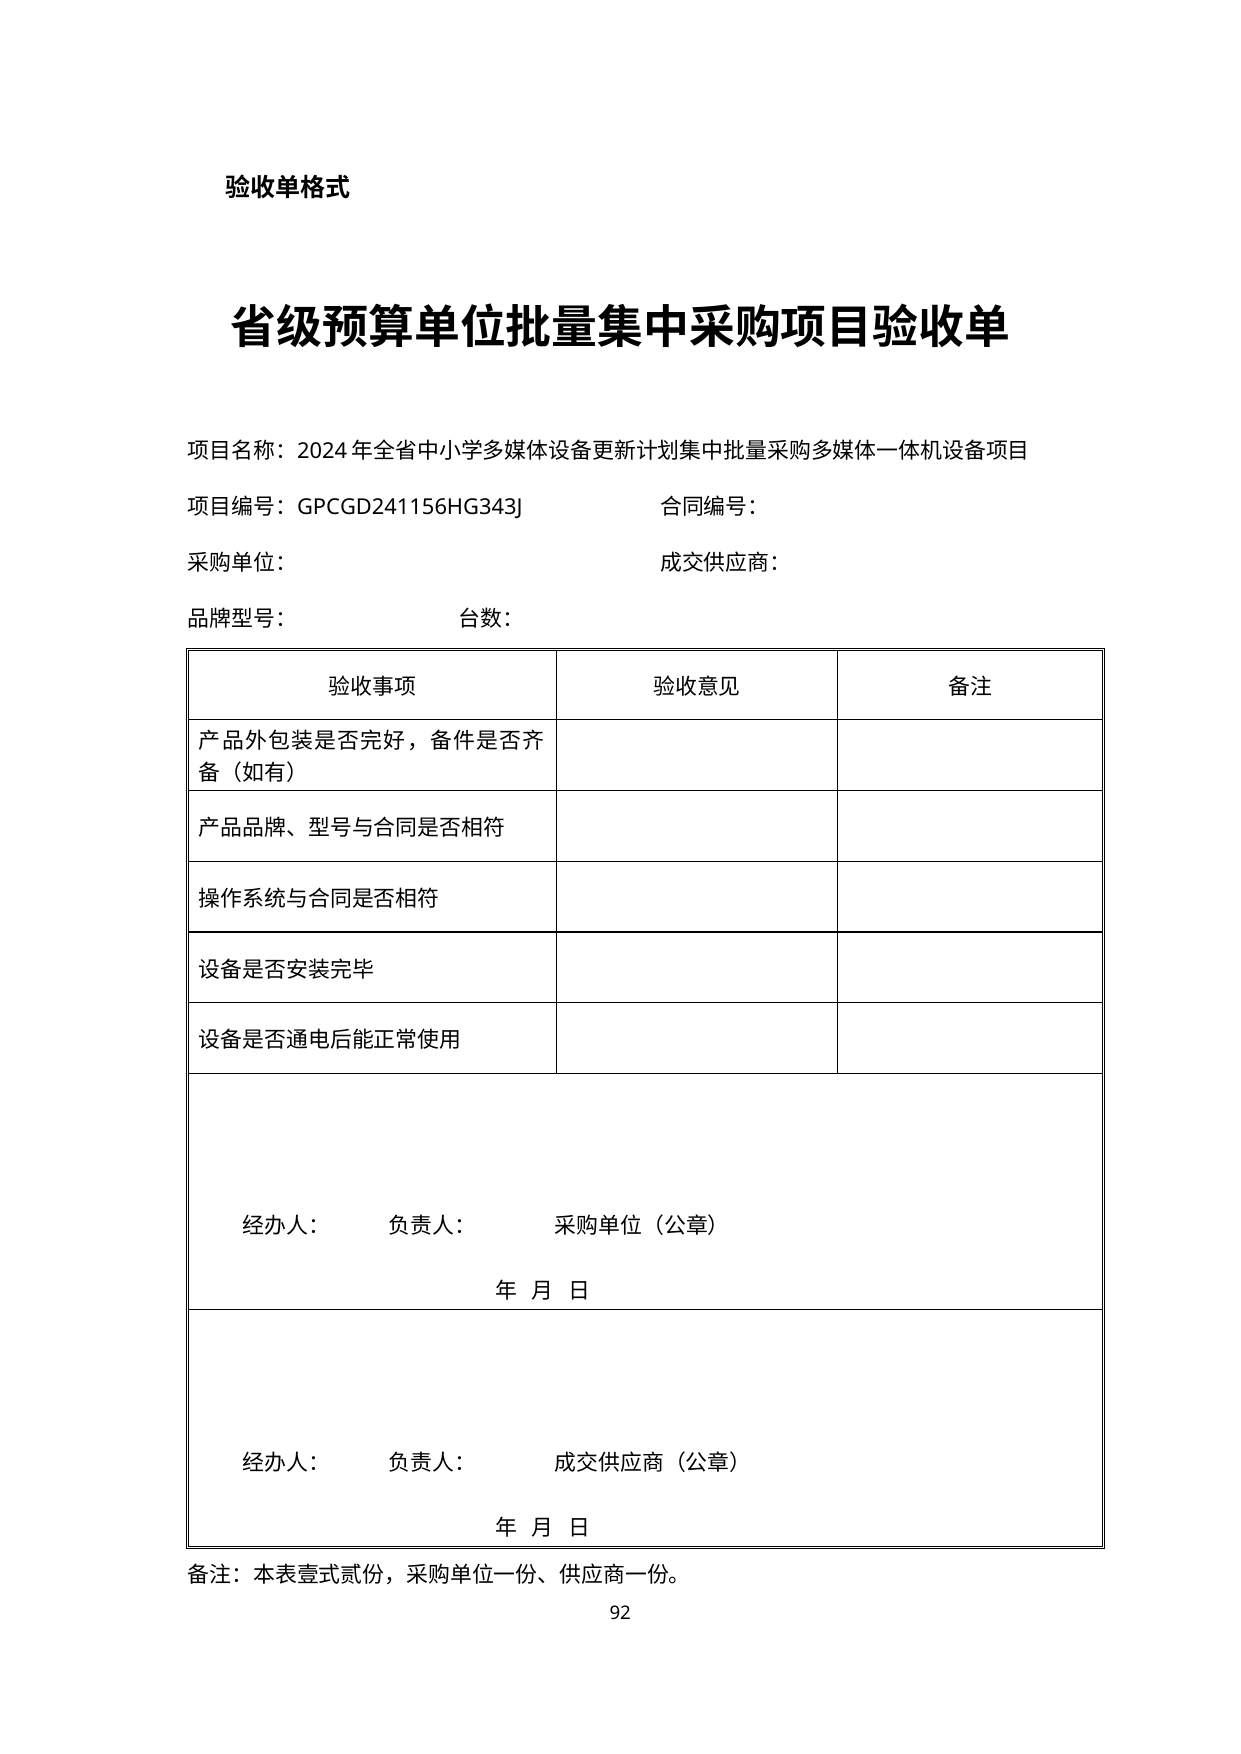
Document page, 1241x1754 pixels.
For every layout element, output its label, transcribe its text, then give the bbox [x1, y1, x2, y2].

table_cell 经办人： 负责人： 成交供应商（公章） 年 月 日 [189, 1310, 1102, 1546]
table_cell [838, 1003, 1102, 1073]
text 省级预算单位批量集中采购项目验收单 [187, 275, 1053, 373]
table_cell 设备是否通电后能正常使用 [189, 1003, 556, 1073]
table_cell 产品品牌、型号与合同是否相符 [189, 791, 556, 861]
table_cell [557, 791, 837, 861]
table_cell 操作系统与合同是否相符 [189, 862, 556, 931]
table_cell [557, 720, 837, 790]
table_cell [838, 791, 1102, 861]
table_header 备注 [838, 651, 1102, 719]
text 项目编号：GPCGD241156HG343J 合同编号： [187, 489, 1053, 521]
table_cell [557, 1003, 837, 1073]
subtitle 验收单格式 [225, 168, 1053, 204]
text 品牌型号： 台数： [187, 601, 1053, 632]
table_cell [557, 862, 837, 931]
text 备注：本表壹式贰份，采购单位一份、供应商一份。 [187, 1557, 1053, 1589]
text 采购单位： 成交供应商： [187, 545, 1053, 577]
table_cell [838, 720, 1102, 790]
table_cell [557, 933, 837, 1002]
table_header 验收事项 [189, 651, 556, 719]
table_cell 设备是否安装完毕 [189, 933, 556, 1002]
table_cell 经办人： 负责人： 采购单位（公章） 年 月 日 [189, 1074, 1102, 1309]
text 项目名称：2024年全省中小学多媒体设备更新计划集中批量采购多媒体一体机设备项目 [187, 433, 1053, 465]
table_cell [838, 862, 1102, 931]
table_cell 产品外包装是否完好，备件是否齐备（如有） [189, 720, 556, 790]
table_cell [838, 933, 1102, 1002]
table_header 验收意见 [557, 651, 837, 719]
